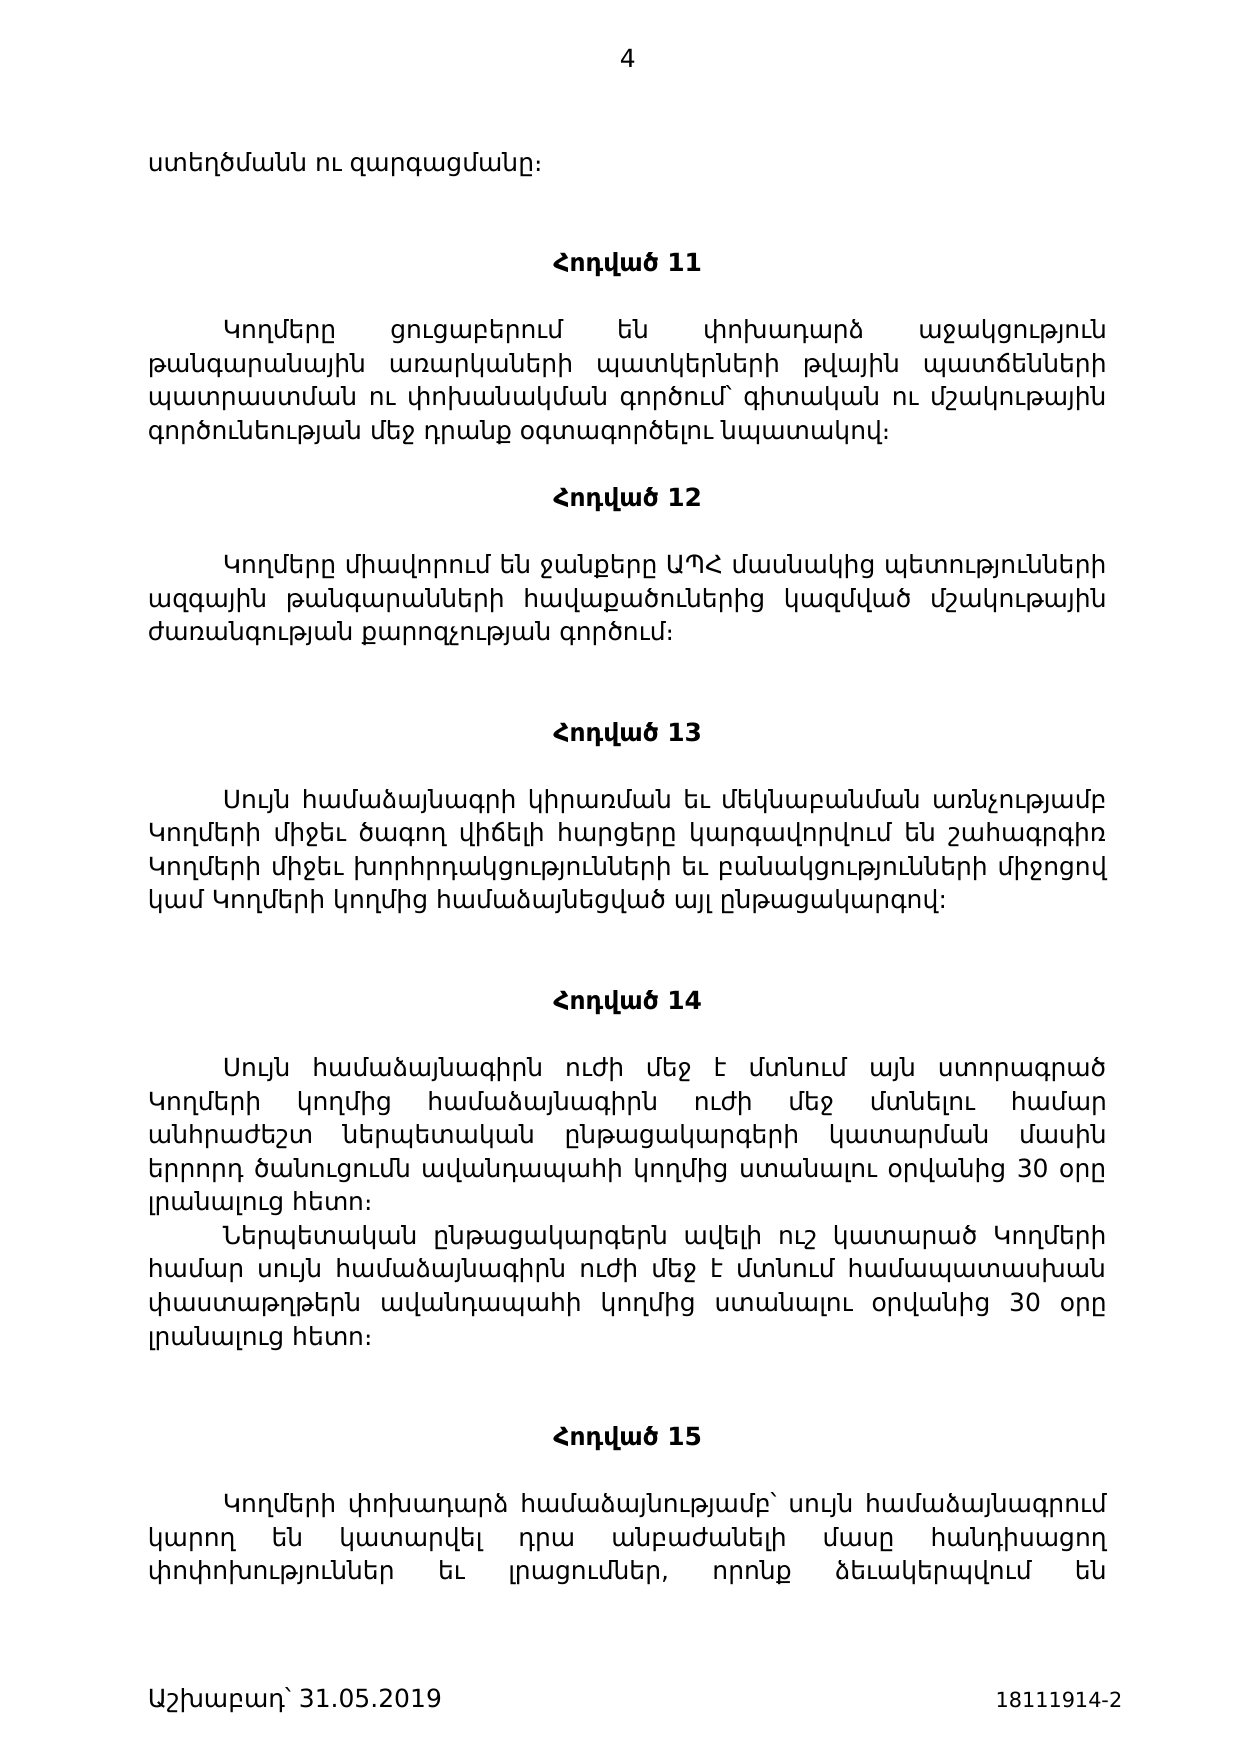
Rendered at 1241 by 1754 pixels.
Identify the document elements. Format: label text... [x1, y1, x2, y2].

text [148, 1489, 1107, 1586]
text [148, 148, 1107, 177]
text Կողմերը միավորում են ջանքերը ԱՊՀ մասնակից պետությունների ազգային թանգարանների հավաքածուներից կազմված մշակութային ժառանգության քարոզչության գործում։ [148, 550, 1107, 646]
text Սույն համաձայնագրի կիրառման եւ մեկնաբանման առնչությամբ Կողմերի միջեւ ծագող վիճելի հարցերը կարգավորվում են շահագրգիռ Կողմերի միջեւ խորհրդակցությունների եւ բանակցությունների միջոցով կամ Կողմերի կողմից համաձայնեցված այլ ընթացակարգով: [148, 785, 1107, 915]
text Հոդված 13 [148, 718, 1107, 747]
text Հոդված 12 [148, 483, 1107, 512]
text Հոդված 15 [148, 1422, 1107, 1451]
text Սույն համաձայնագիրն ուժի մեջ է մտնում այն ստորագրած Կողմերի կողմից համաձայնագիրն ուժի մեջ մտնելու համար անհրաժեշտ ներպետական ընթացակարգերի կատարման մասին երրորդ ծանուցումն ավանդապահի կողմից ստանալու օրվանից 30 օրը լրանալուց հետո։ [148, 1053, 1107, 1217]
text Ներպետական ընթացակարգերն ավելի ուշ կատարած Կողմերի համար սույն համաձայնագիրն ուժի մեջ է մտնում համապատասխան փաստաթղթերն ավանդապահի կողմից ստանալու օրվանից 30 օրը լրանալուց հետո։ [148, 1221, 1107, 1351]
text Կողմերը ցուցաբերում են փոխադարձ աջակցություն թանգարանային առարկաների պատկերների թվային պատճենների պատրաստման ու փոխանակման գործում՝ գիտական ու մշակութային գործունեության մեջ դրանք օգտագործելու նպատակով։ [148, 315, 1107, 445]
text Հոդված 11 [148, 248, 1107, 277]
text Հոդված 14 [148, 986, 1107, 1015]
